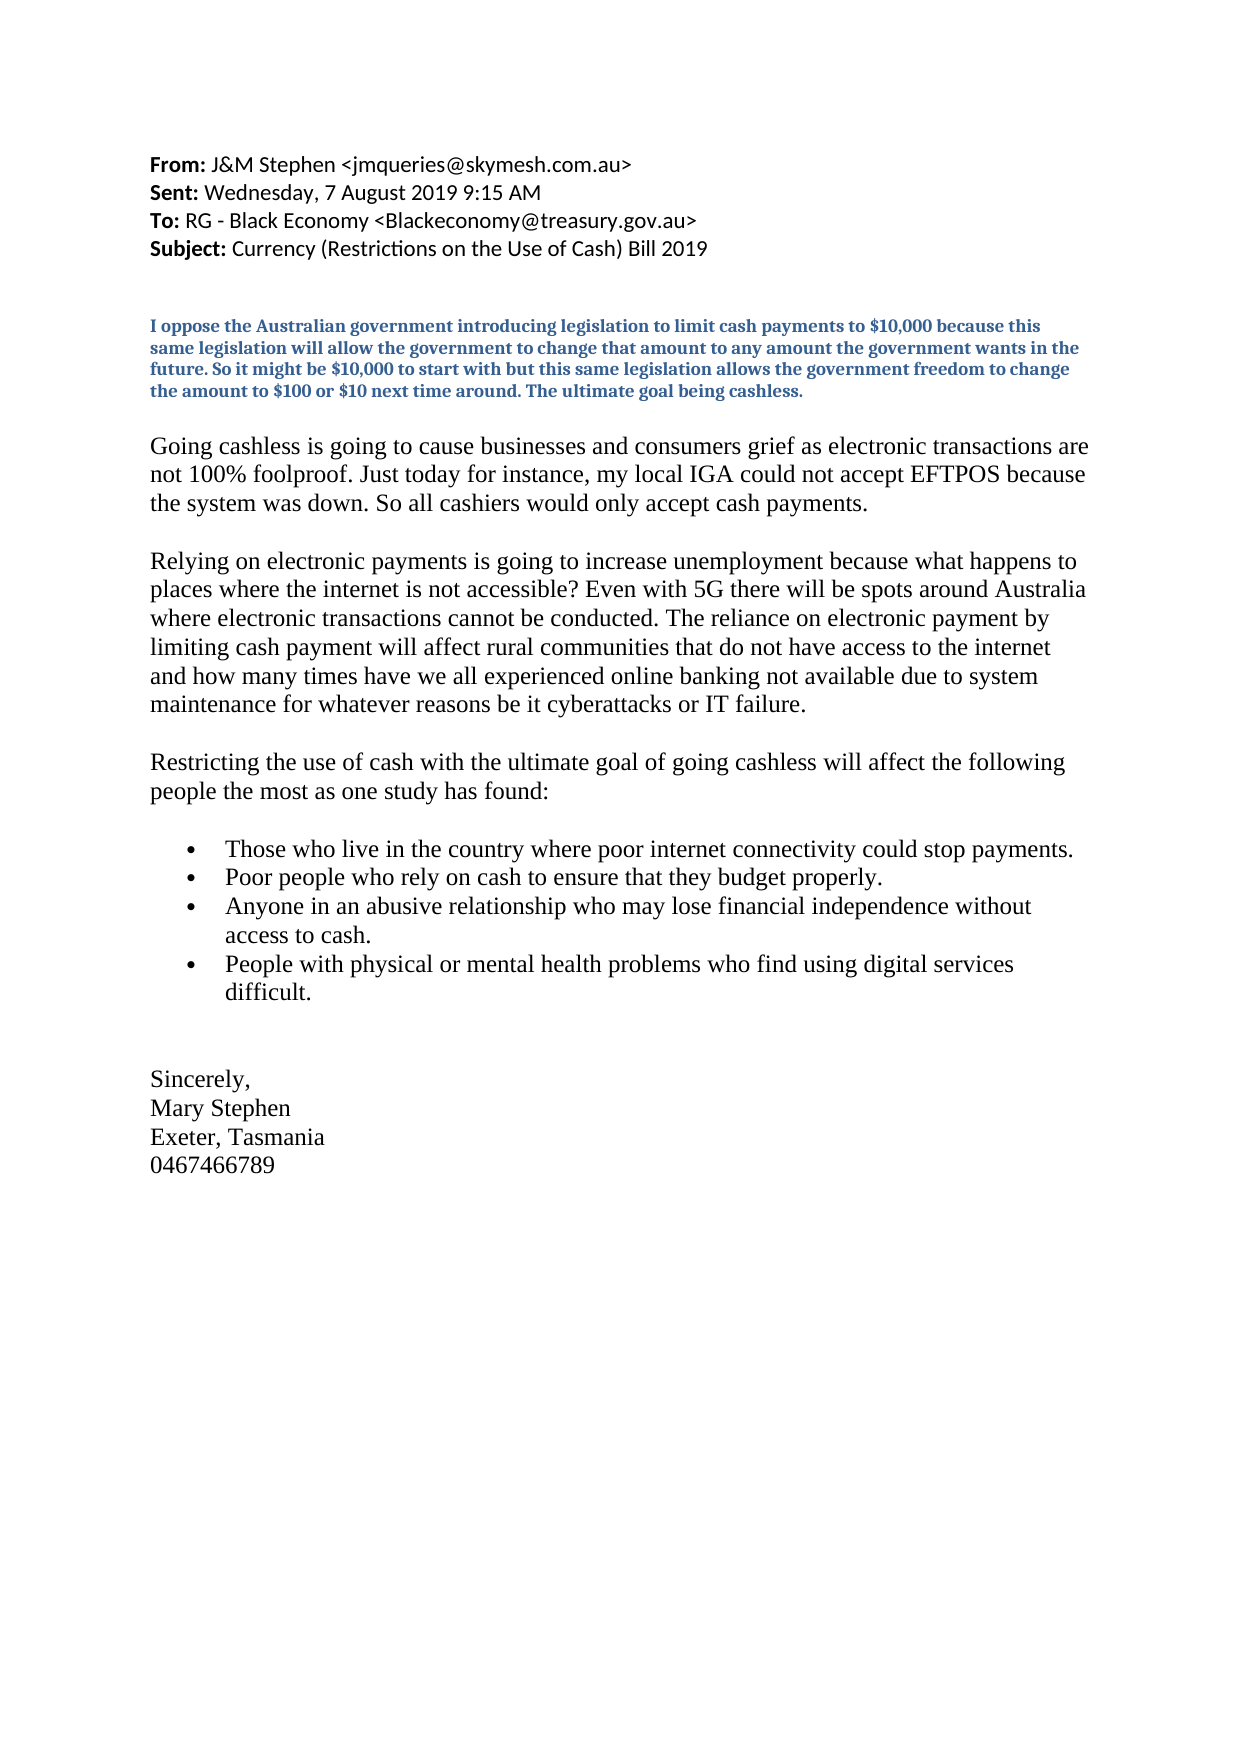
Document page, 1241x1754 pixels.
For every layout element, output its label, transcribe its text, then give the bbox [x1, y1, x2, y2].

list Those who live in the country where poor internet connectivity could stop payments. [187, 834, 1090, 862]
text Mary Stephen [150, 1093, 1090, 1122]
list Anyone in an abusive relationship who may lose financial independence without access to cash. [187, 891, 1090, 949]
text Going cashless is going to cause businesses and consumers grief as electronic transactions are not 100% foolproof. Just today for instance, my local IGA could not accept EFTPOS because the system was down. So all cashiers would only accept cash payments. [150, 431, 1090, 517]
list Poor people who rely on cash to ensure that they budget properly. [187, 862, 1090, 891]
text From: J&M Stephen <jmqueries@skymesh.com.au> Sent: Wednesday, 7 August 2019 9:15 AM To: RG - Black Economy <Blackeconomy@treasury.gov.au> Subject: Currency (Restrictions on the Use of Cash) Bill 2019 [150, 150, 1090, 262]
text 0467466789 [150, 1150, 1090, 1179]
text Restricting the use of cash with the ultimate goal of going cashless will affect the following people the most as one study has found: [150, 747, 1090, 804]
subtitle I oppose the Australian government introducing legislation to limit cash payments to $10,000 because this same legislation will allow the government to change that amount to any amount the government wants in the future. So it might be $10,000 to start with but this same legislation allows the government freedom to change the amount to $100 or $10 next time around. The ultimate goal being cashless. [150, 316, 1090, 402]
text Exeter, Tasmania [150, 1122, 1090, 1150]
text Relying on electronic payments is going to increase unemployment because what happens to places where the internet is not accessible? Even with 5G there will be spots around Australia where electronic transactions cannot be conducted. The reliance on electronic payment by limiting cash payment will affect rural communities that do not have access to the internet and how many times have we all experienced online banking not available due to system maintenance for whatever reasons be it cyberattacks or IT failure. [150, 546, 1090, 718]
text Sincerely, [150, 1064, 1090, 1093]
list People with physical or mental health problems who find using digital services difficult. [187, 949, 1090, 1006]
